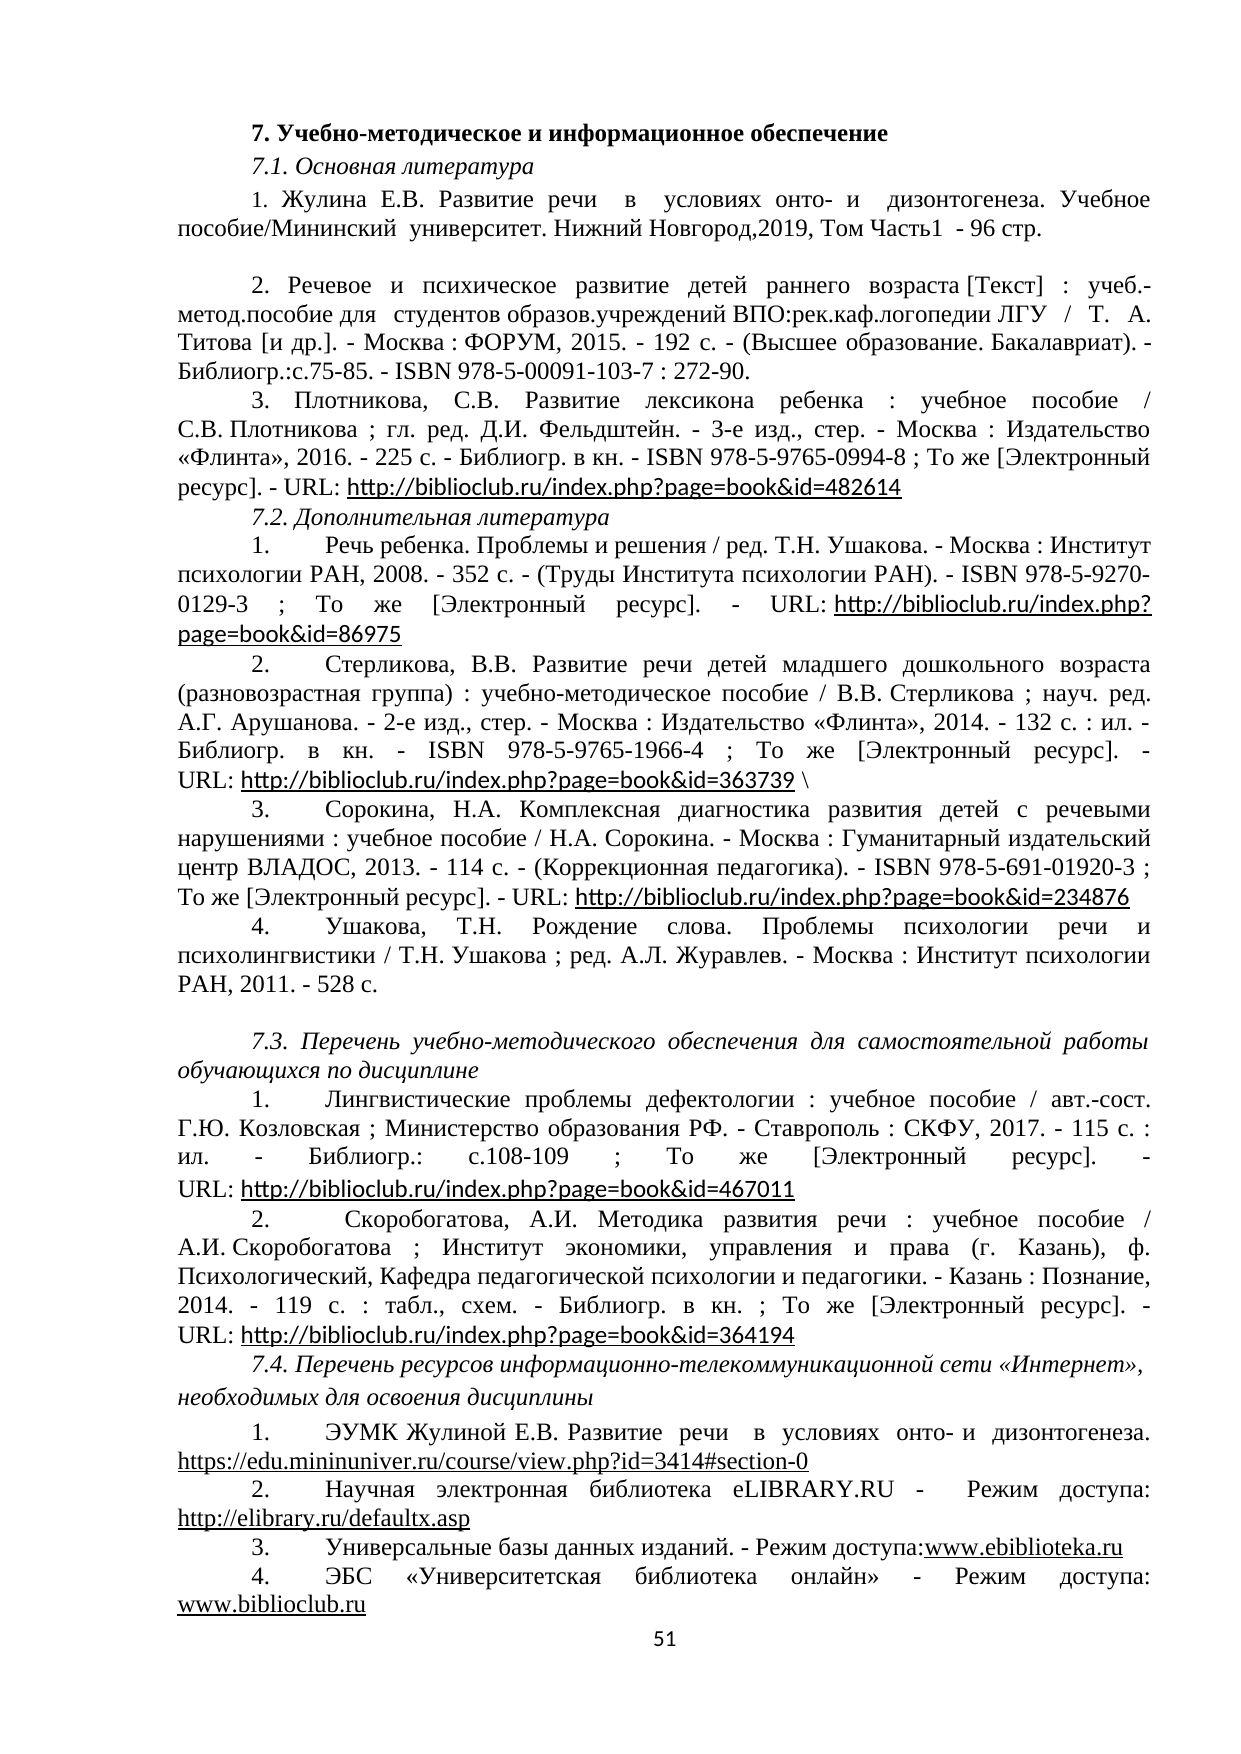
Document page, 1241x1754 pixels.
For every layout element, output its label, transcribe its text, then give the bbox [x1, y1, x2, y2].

list Сорокина, Н.А. Комплексная диагностика развития детей с речевыми нарушениями : учебное пособие / Н.А. Сорокина. - Москва : Гуманитарный издательский центр ВЛАДОС, 2013. - 114 с. - (Коррекционная педагогика). - ISBN 978-5-691-01920-3 ; То же [Электронный ресурс]. - URL: http://biblioclub.ru/index.php?page=book&id=234876 [177, 794, 1152, 911]
list Ушакова, Т.Н. Рождение слова. Проблемы психологии речи и психолингвистики / Т.Н. Ушакова ; ред. А.Л. Журавлев. - Москва : Институт психологии РАН, 2011. - 528 с. [177, 911, 1152, 998]
text 2. Речевое и психическое развитие детей раннего возраста [Текст] : учеб.-метод.пособие для студентов образов.учреждений ВПО:рек.каф.логопедии ЛГУ / Т. А. Титова [и др.]. - Москва : ФОРУМ, 2015. - 192 с. - (Высшее образование. Бакалавриат). - Библиогр.:с.75-85. - ISBN 978-5-00091-103-7 : 272-90. [177, 270, 1152, 385]
text 7.3. Перечень учебно-методического обеспечения для самостоятельной работы обучающихся по дисциплине [177, 1026, 1152, 1084]
text 7.4. Перечень ресурсов информационно-телекоммуникационной сети «Интернет», необходимых для освоения дисциплины [177, 1349, 1152, 1411]
text 7. Учебно-методическое и информационное обеспечение [177, 118, 1152, 147]
list ЭУМК Жулиной Е.В. Развитие речи в условиях онто- и дизонтогенеза. https://edu.mininuniver.ru/course/view.php?id=3414#section-0 [177, 1417, 1152, 1474]
list Речь ребенка. Проблемы и решения / ред. Т.Н. Ушакова. - Москва : Институт психологии РАН, 2008. - 352 с. - (Труды Института психологии РАН). - ISBN 978-5-9270-0129-3 ; То же [Электронный ресурс]. - URL: http://biblioclub.ru/index.php?page=book&id=86975 [177, 531, 1152, 649]
text 3. Плотникова, С.В. Развитие лексикона ребенка : учебное пособие / С.В. Плотникова ; гл. ред. Д.И. Фельдштейн. - 3-е изд., стер. - Москва : Издательство «Флинта», 2016. - 225 с. - Библиогр. в кн. - ISBN 978-5-9765-0994-8 ; То же [Электронный ресурс]. - URL: http://biblioclub.ru/index.php?page=book&id=482614 [177, 385, 1152, 502]
text 7.1. Основная литература [177, 151, 1152, 180]
text 7.2. Дополнительная литература [177, 502, 1152, 531]
list Универсальные базы данных изданий. - Режим доступа:www.ebiblioteka.ru [177, 1532, 1152, 1561]
text 1. Жулина Е.В. Развитие речи в условиях онто- и дизонтогенеза. Учебное пособие/Мининский университет. Нижний Новгород,2019, Том Часть1 - 96 стр. [177, 184, 1152, 242]
list Научная электронная библиотека eLIBRARY.RU - Режим доступа: http://elibrary.ru/defaultx.asp [177, 1474, 1152, 1532]
list ЭБС «Университетская библиотека онлайн» - Режим доступа: www.biblioclub.ru [177, 1561, 1152, 1618]
list Лингвистические проблемы дефектологии : учебное пособие / авт.-сост. Г.Ю. Козловская ; Министерство образования РФ. - Ставрополь : СКФУ, 2017. - 115 с. : ил. - Библиогр.: с.108-109 ; То же [Электронный ресурс]. - URL: http://biblioclub.ru/index.php?page=book&id=467011 [177, 1084, 1152, 1204]
list Скоробогатова, А.И. Методика развития речи : учебное пособие / А.И. Скоробогатова ; Институт экономики, управления и права (г. Казань), ф. Психологический, Кафедра педагогической психологии и педагогики. - Казань : Познание, 2014. - 119 с. : табл., схем. - Библиогр. в кн. ; То же [Электронный ресурс]. - URL: http://biblioclub.ru/index.php?page=book&id=364194 [177, 1204, 1152, 1349]
list Стерликова, В.В. Развитие речи детей младшего дошкольного возраста (разновозрастная группа) : учебно-методическое пособие / В.В. Стерликова ; науч. ред. А.Г. Арушанова. - 2-е изд., стер. - Москва : Издательство «Флинта», 2014. - 132 с. : ил. - Библиогр. в кн. - ISBN 978-5-9765-1966-4 ; То же [Электронный ресурс]. - URL: http://biblioclub.ru/index.php?page=book&id=363739 \ [177, 649, 1152, 794]
